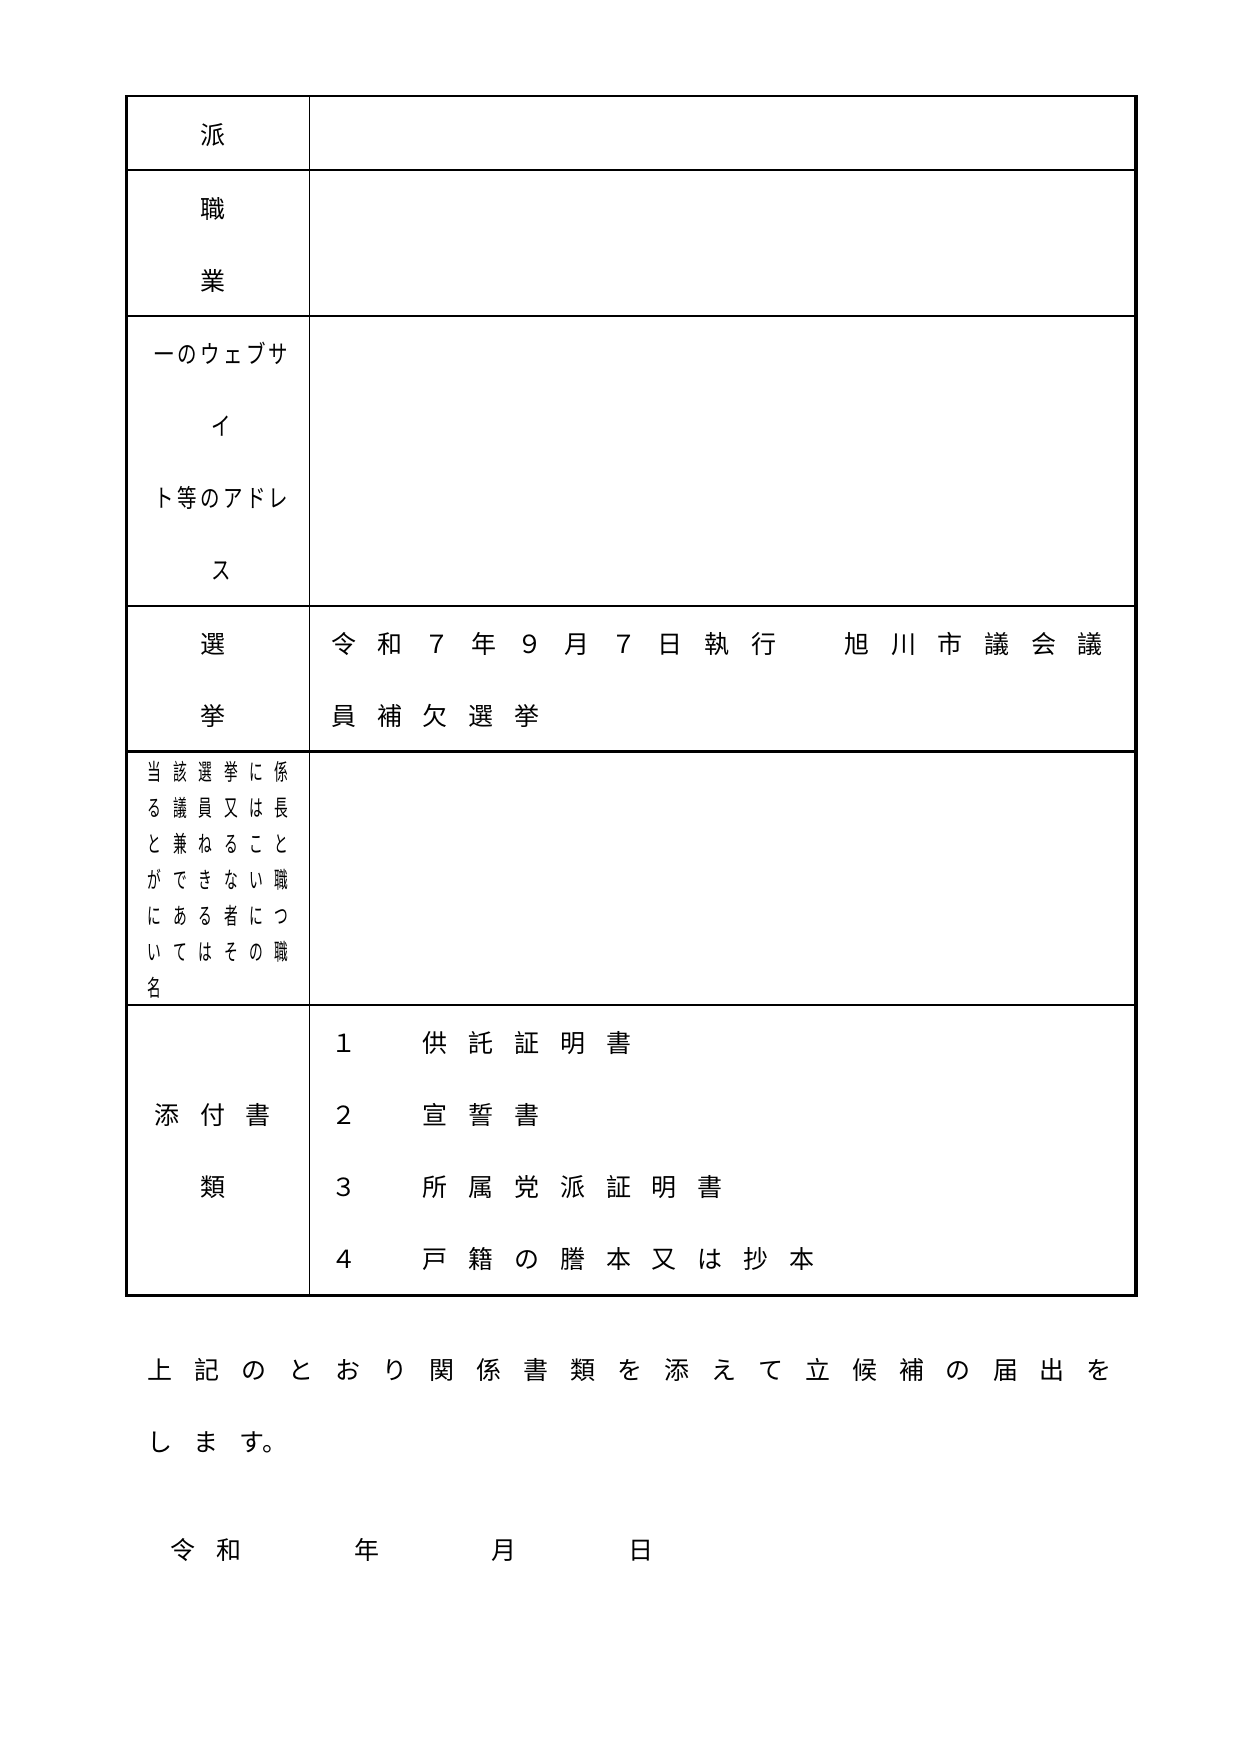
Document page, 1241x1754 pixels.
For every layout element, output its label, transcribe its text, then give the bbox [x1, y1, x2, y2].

table_cell [310, 317, 1134, 604]
table_cell 当該選挙に係る議員又は長と兼ねることができない職にある者についてはその職名 [128, 753, 309, 1004]
table_cell 令和７年９月７日執行 旭川市議会議員補欠選挙 [310, 607, 1134, 750]
table_cell 選 挙 [128, 607, 309, 750]
table_cell 党 派 [128, 97, 309, 169]
table_cell [310, 171, 1134, 315]
table_cell [310, 97, 1134, 169]
text 令和 年 月 日 [171, 1512, 1133, 1584]
table_cell [310, 753, 1134, 1004]
table_cell １ 供託証明書 ２ 宣誓書 ３ 所属党派証明書 ４ 戸籍の謄本又は抄本 [310, 1006, 1134, 1294]
text 上記のとおり関係書類を添えて立候補の届出をします。 [148, 1333, 1133, 1476]
table_cell 職 業 [128, 171, 309, 315]
table_cell 一のウェブサイ ト等のアドレス [128, 317, 309, 604]
table_cell 添付書類 [128, 1006, 309, 1294]
